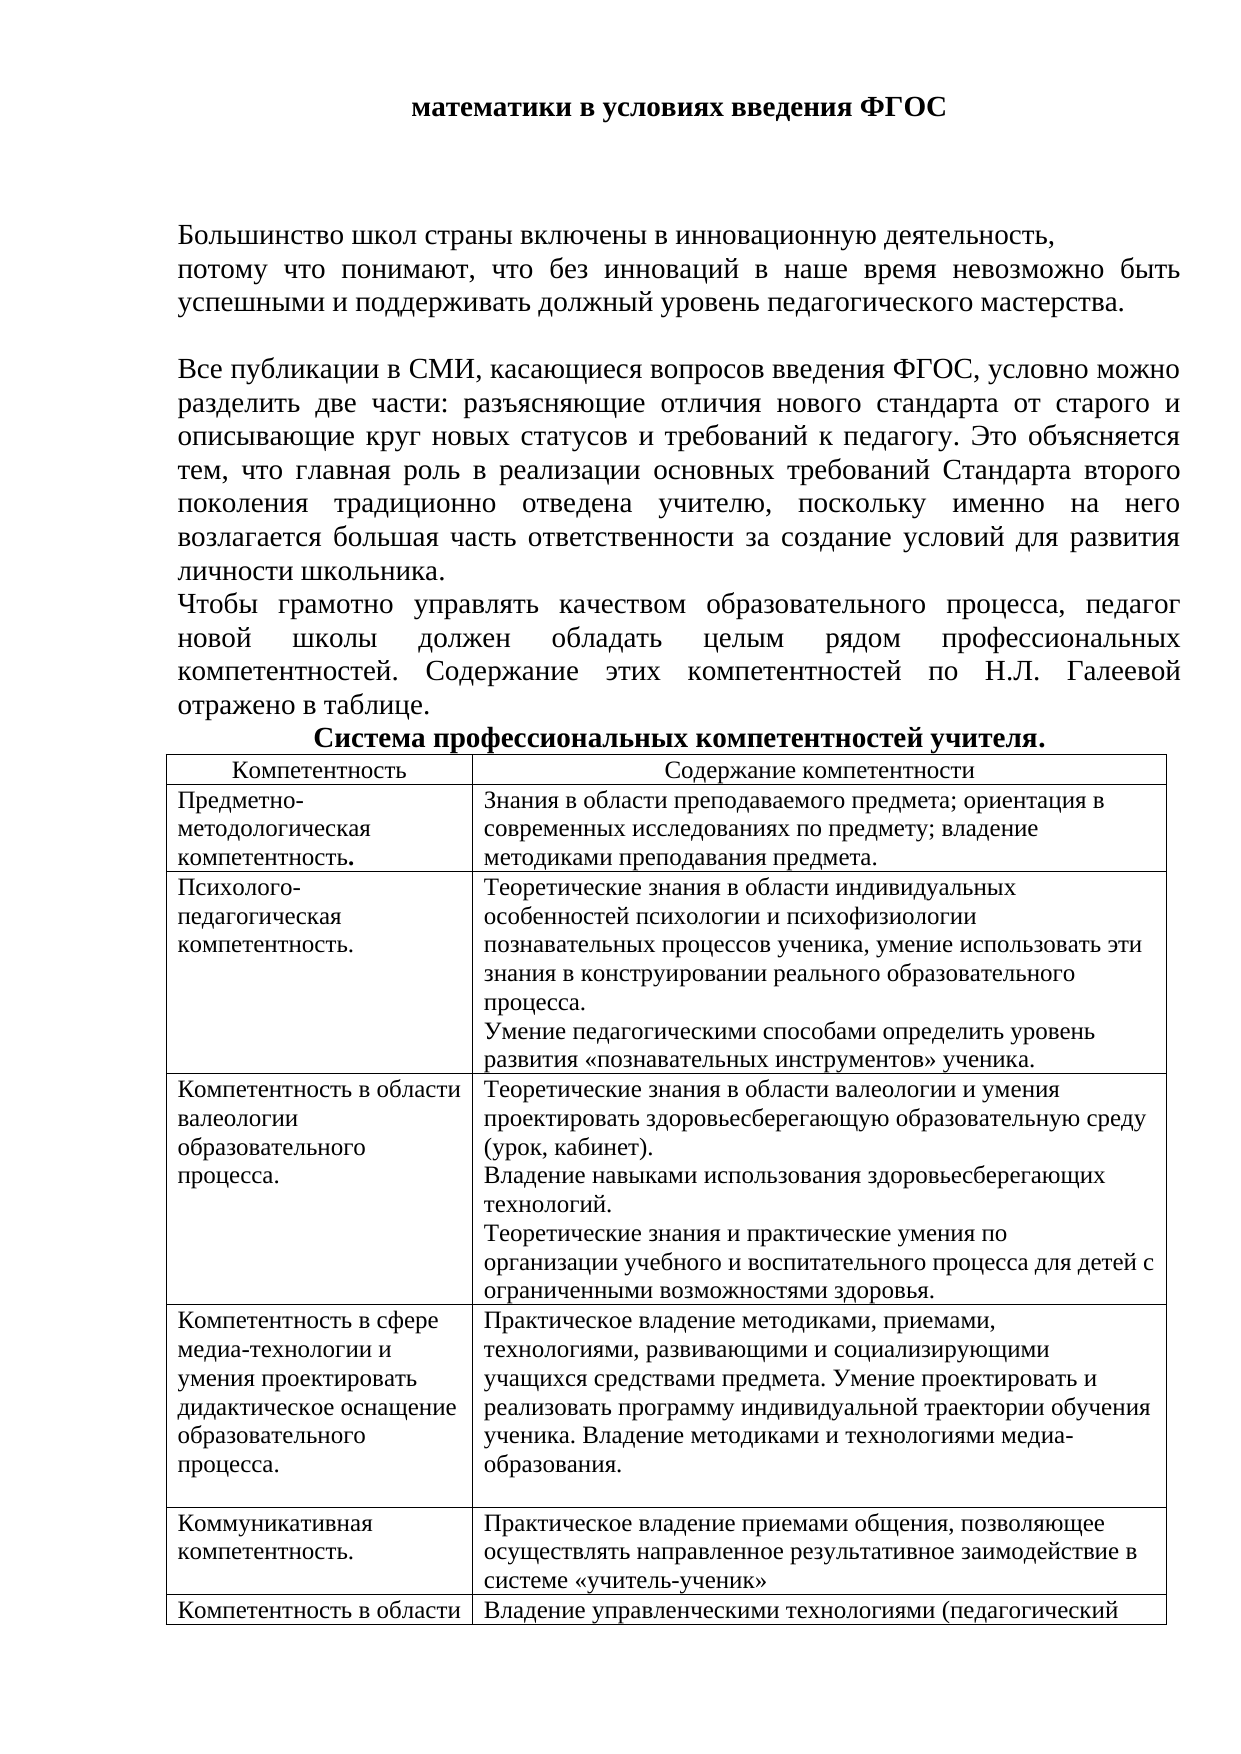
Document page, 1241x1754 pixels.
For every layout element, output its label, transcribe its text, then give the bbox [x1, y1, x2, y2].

text математики в условиях введения ФГОС [177, 89, 1181, 122]
text Большинство школ страны включены в инновационную деятельность, [177, 217, 1181, 251]
table_cell Психолого-педагогическая компетентность. [167, 872, 472, 1073]
table_cell Теоретические знания в области индивидуальных особенностей психологии и психофизиологии познавательных процессов ученика, умение использовать эти знания в конструировании реального образовательного процесса. Умение педагогическими способами определить уровень развития «познавательных инструментов» ученика. [473, 872, 1166, 1073]
table_header Компетентность [167, 755, 472, 784]
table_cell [473, 1595, 1166, 1624]
table_cell Теоретические знания в области валеологии и умения проектировать здоровьесберегающую образовательную среду (урок, кабинет). Владение навыками использования здоровьесберегающих технологий. Теоретические знания и практические умения по организации учебного и воспитательного процесса для детей с ограниченными возможностями здоровья. [473, 1074, 1166, 1304]
table_cell Знания в области преподаваемого предмета; ориентация в современных исследованиях по предмету; владение методиками преподавания предмета. [473, 785, 1166, 871]
table_cell Компетентность в сфере медиа-технологии и умения проектировать дидактическое оснащение образовательного процесса. [167, 1305, 472, 1507]
text Чтобы грамотно управлять качеством образовательного процесса, педагог новой школы должен обладать целым рядом профессиональных компетентностей. Содержание этих компетентностей по Н.Л. Галеевой отражено в таблице. [177, 586, 1181, 720]
table_header Содержание компетентности [473, 755, 1166, 784]
table_cell Практическое владение методиками, приемами, технологиями, развивающими и социализирующими учащихся средствами предмета. Умение проектировать и реализовать программу индивидуальной траектории обучения ученика. Владение методиками и технологиями медиа-образования. [473, 1305, 1166, 1507]
table_cell Коммуникативная компетентность. [167, 1508, 472, 1594]
table_cell Практическое владение приемами общения, позволяющее осуществлять направленное результативное заимодействие в системе «учитель-ученик» [473, 1508, 1166, 1594]
text Система профессиональных компетентностей учителя. [177, 720, 1181, 754]
text потому что понимают, что без инноваций в наше время невозможно быть успешными и поддерживать должный уровень педагогического мастерства. [177, 251, 1181, 318]
text Все публикации в СМИ, касающиеся вопросов введения ФГОС, условно можно разделить две части: разъясняющие отличия нового стандарта от старого и описывающие круг новых статусов и требований к педагогу. Это объясняется тем, что главная роль в реализации основных требований Стандарта второго поколения традиционно отведена учителю, поскольку именно на него возлагается большая часть ответственности за создание условий для развития личности школьника. [177, 351, 1181, 586]
table_cell Предметно-методологическая компетентность. [167, 785, 472, 871]
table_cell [167, 1595, 472, 1624]
table_cell Компетентность в области валеологии образовательного процесса. [167, 1074, 472, 1304]
